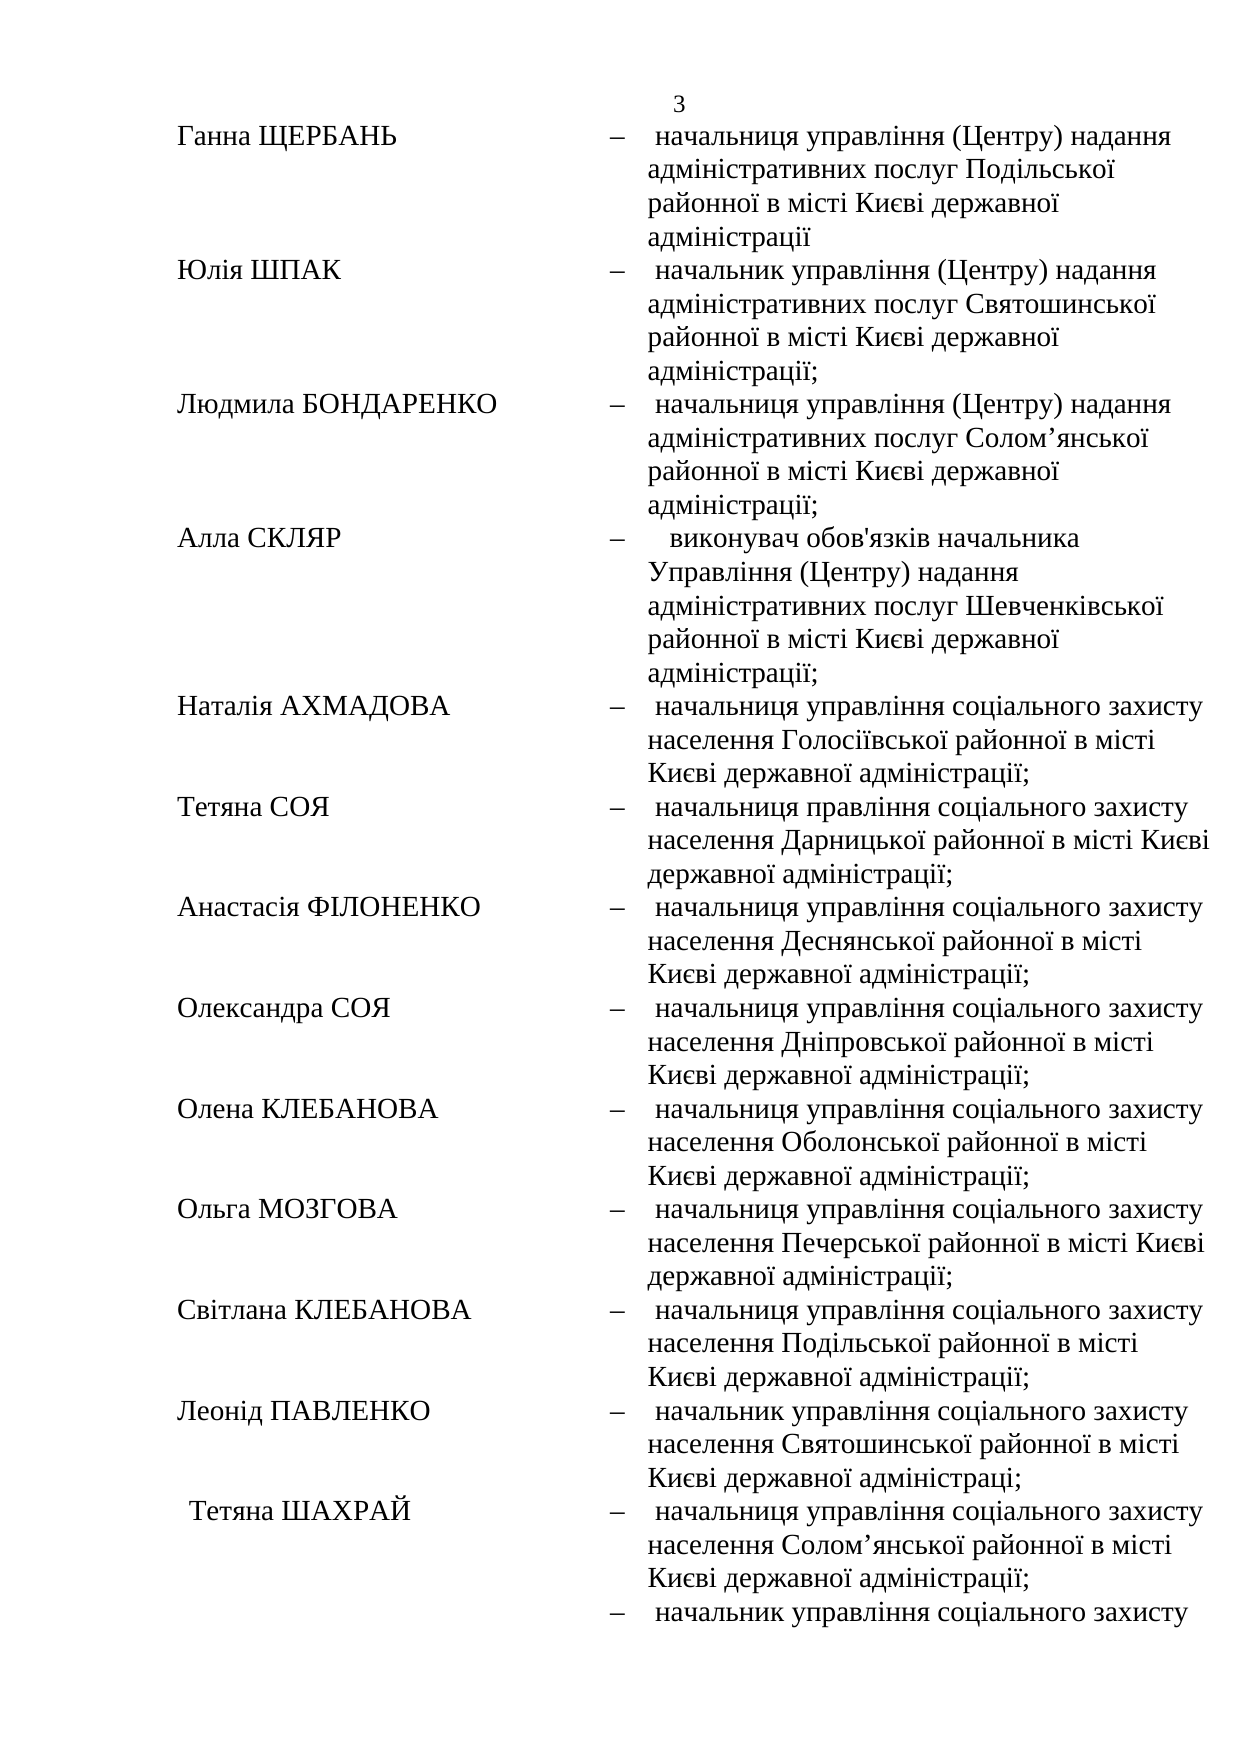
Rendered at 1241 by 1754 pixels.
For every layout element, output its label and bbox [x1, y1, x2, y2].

table_cell [561, 118, 1226, 1627]
table_cell [177, 118, 561, 1627]
